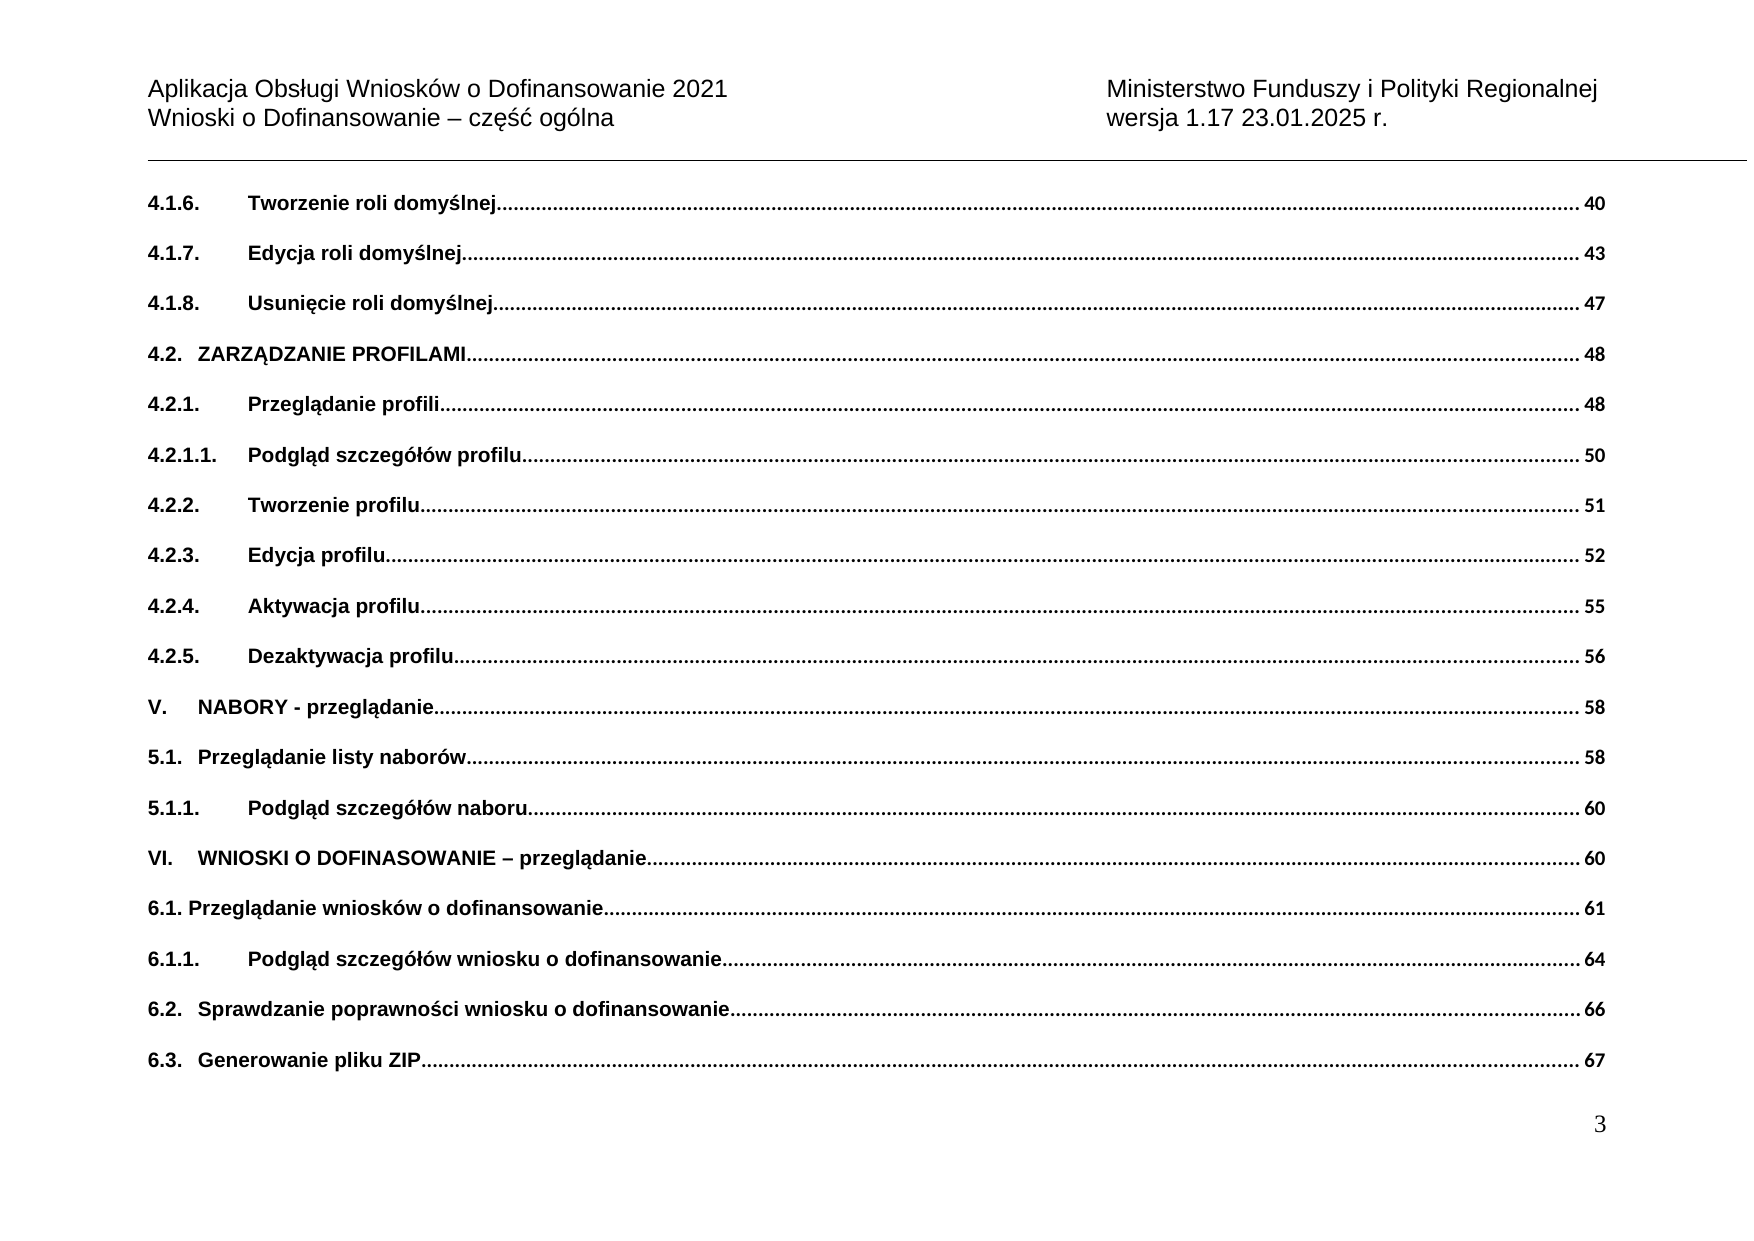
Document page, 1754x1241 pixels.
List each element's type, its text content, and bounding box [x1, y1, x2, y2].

text 5.1. Przeglądanie listy naborów 58 [148, 744, 1606, 770]
text 4.2.5. Dezaktywacja profilu 56 [148, 643, 1606, 669]
text 4.1.7. Edycja roli domyślnej 43 [148, 240, 1606, 266]
text 4.1.8. Usunięcie roli domyślnej 47 [148, 291, 1606, 316]
text 5.1.1. Podgląd szczegółów naboru 60 [148, 795, 1606, 820]
text 4.2.1.1. Podgląd szczegółów profilu 50 [148, 442, 1606, 467]
text 4.2. ZARZĄDZANIE PROFILAMI 48 [148, 341, 1606, 366]
text 6.1.1. Podgląd szczegółów wniosku o dofinansowanie 64 [148, 946, 1606, 971]
text V. NABORY - przeglądanie 58 [148, 694, 1606, 719]
text 6.1. Przeglądanie wniosków o dofinansowanie 61 [148, 896, 1606, 921]
text 4.2.1. Przeglądanie profili 48 [148, 391, 1606, 417]
text VI. WNIOSKI O DOFINASOWANIE – przeglądanie 60 [148, 845, 1606, 871]
text 4.2.3. Edycja profilu 52 [148, 543, 1606, 568]
text 4.2.4. Aktywacja profilu 55 [148, 593, 1606, 618]
text 6.3. Generowanie pliku ZIP 67 [148, 1047, 1606, 1072]
text 6.2. Sprawdzanie poprawności wniosku o dofinansowanie 66 [148, 996, 1606, 1022]
text 4.2.2. Tworzenie profilu 51 [148, 492, 1606, 518]
text 4.1.6. Tworzenie roli domyślnej 40 [148, 190, 1606, 215]
